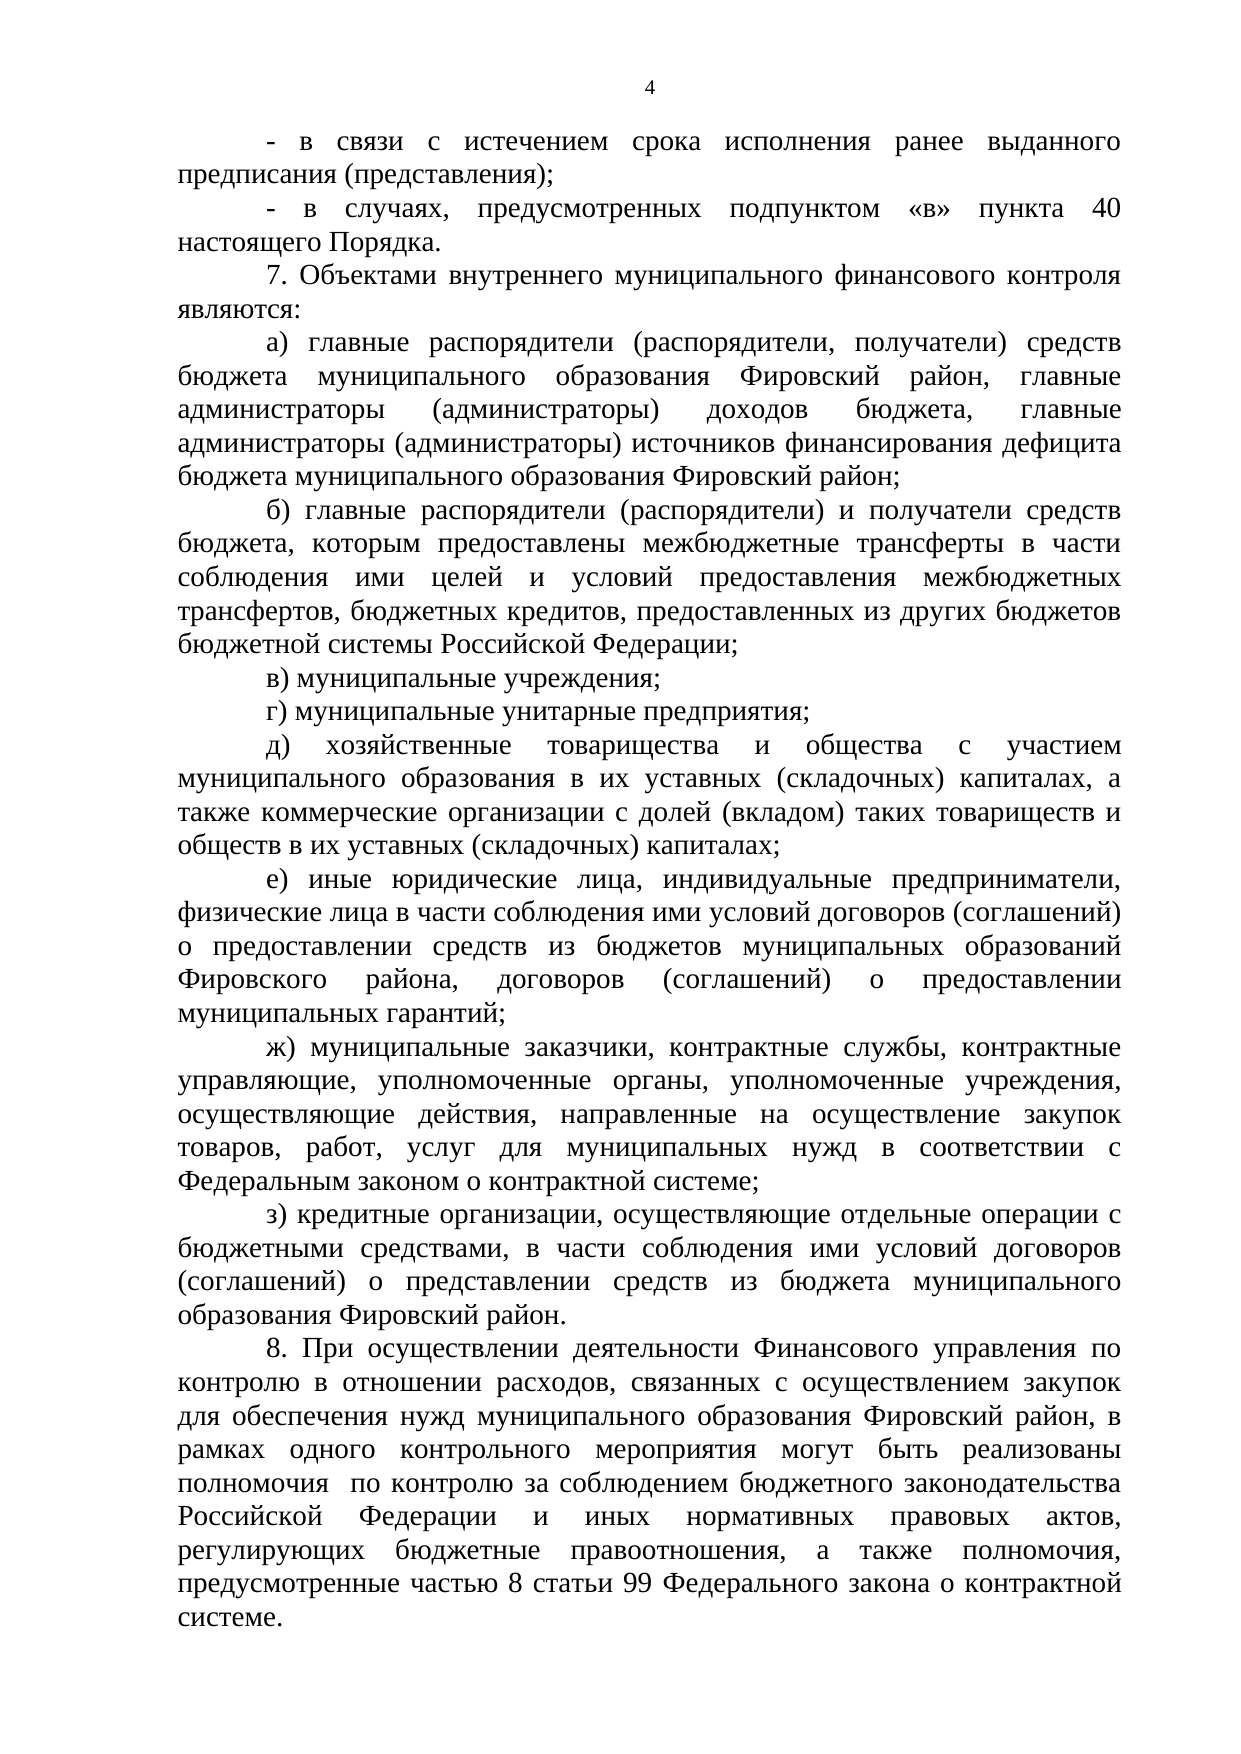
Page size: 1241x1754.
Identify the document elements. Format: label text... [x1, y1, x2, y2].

text - в связи с истечением срока исполнения ранее выданного предписания (представления); [177, 123, 1122, 190]
text 7. Объектами внутреннего муниципального финансового контроля являются: [177, 257, 1122, 324]
text з) кредитные организации, осуществляющие отдельные операции с бюджетными средствами, в части соблюдения ими условий договоров (соглашений) о представлении средств из бюджета муниципального образования Фировский район. [177, 1196, 1122, 1331]
text ж) муниципальные заказчики, контрактные службы, контрактные управляющие, уполномоченные органы, уполномоченные учреждения, осуществляющие действия, направленные на осуществление закупок товаров, работ, услуг для муниципальных нужд в соответствии с Федеральным законом о контрактной системе; [177, 1029, 1122, 1196]
text в) муниципальные учреждения; [177, 660, 1122, 693]
text - в случаях, предусмотренных подпунктом «в» пункта 40 настоящего Порядка. [177, 190, 1122, 257]
text г) муниципальные унитарные предприятия; [177, 693, 1122, 727]
text д) хозяйственные товарищества и общества с участием муниципального образования в их уставных (складочных) капиталах, а также коммерческие организации с долей (вкладом) таких товариществ и обществ в их уставных (складочных) капиталах; [177, 727, 1122, 861]
text 8. При осуществлении деятельности Финансового управления по контролю в отношении расходов, связанных с осуществлением закупок для обеспечения нужд муниципального образования Фировский район, в рамках одного контрольного мероприятия могут быть реализованы полномочия по контролю за соблюдением бюджетного законодательства Российской Федерации и иных нормативных правовых актов, регулирующих бюджетные правоотношения, а также полномочия, предусмотренные частью 8 статьи 99 Федерального закона о контрактной системе. [177, 1331, 1122, 1632]
text б) главные распорядители (распорядители) и получатели средств бюджета, которым предоставлены межбюджетные трансферты в части соблюдения ими целей и условий предоставления межбюджетных трансфертов, бюджетных кредитов, предоставленных из других бюджетов бюджетной системы Российской Федерации; [177, 492, 1122, 660]
text а) главные распорядители (распорядители, получатели) средств бюджета муниципального образования Фировский район, главные администраторы (администраторы) доходов бюджета, главные администраторы (администраторы) источников финансирования дефицита бюджета муниципального образования Фировский район; [177, 324, 1122, 492]
text е) иные юридические лица, индивидуальные предприниматели, физические лица в части соблюдения ими условий договоров (соглашений) о предоставлении средств из бюджетов муниципальных образований Фировского района, договоров (соглашений) о предоставлении муниципальных гарантий; [177, 861, 1122, 1029]
